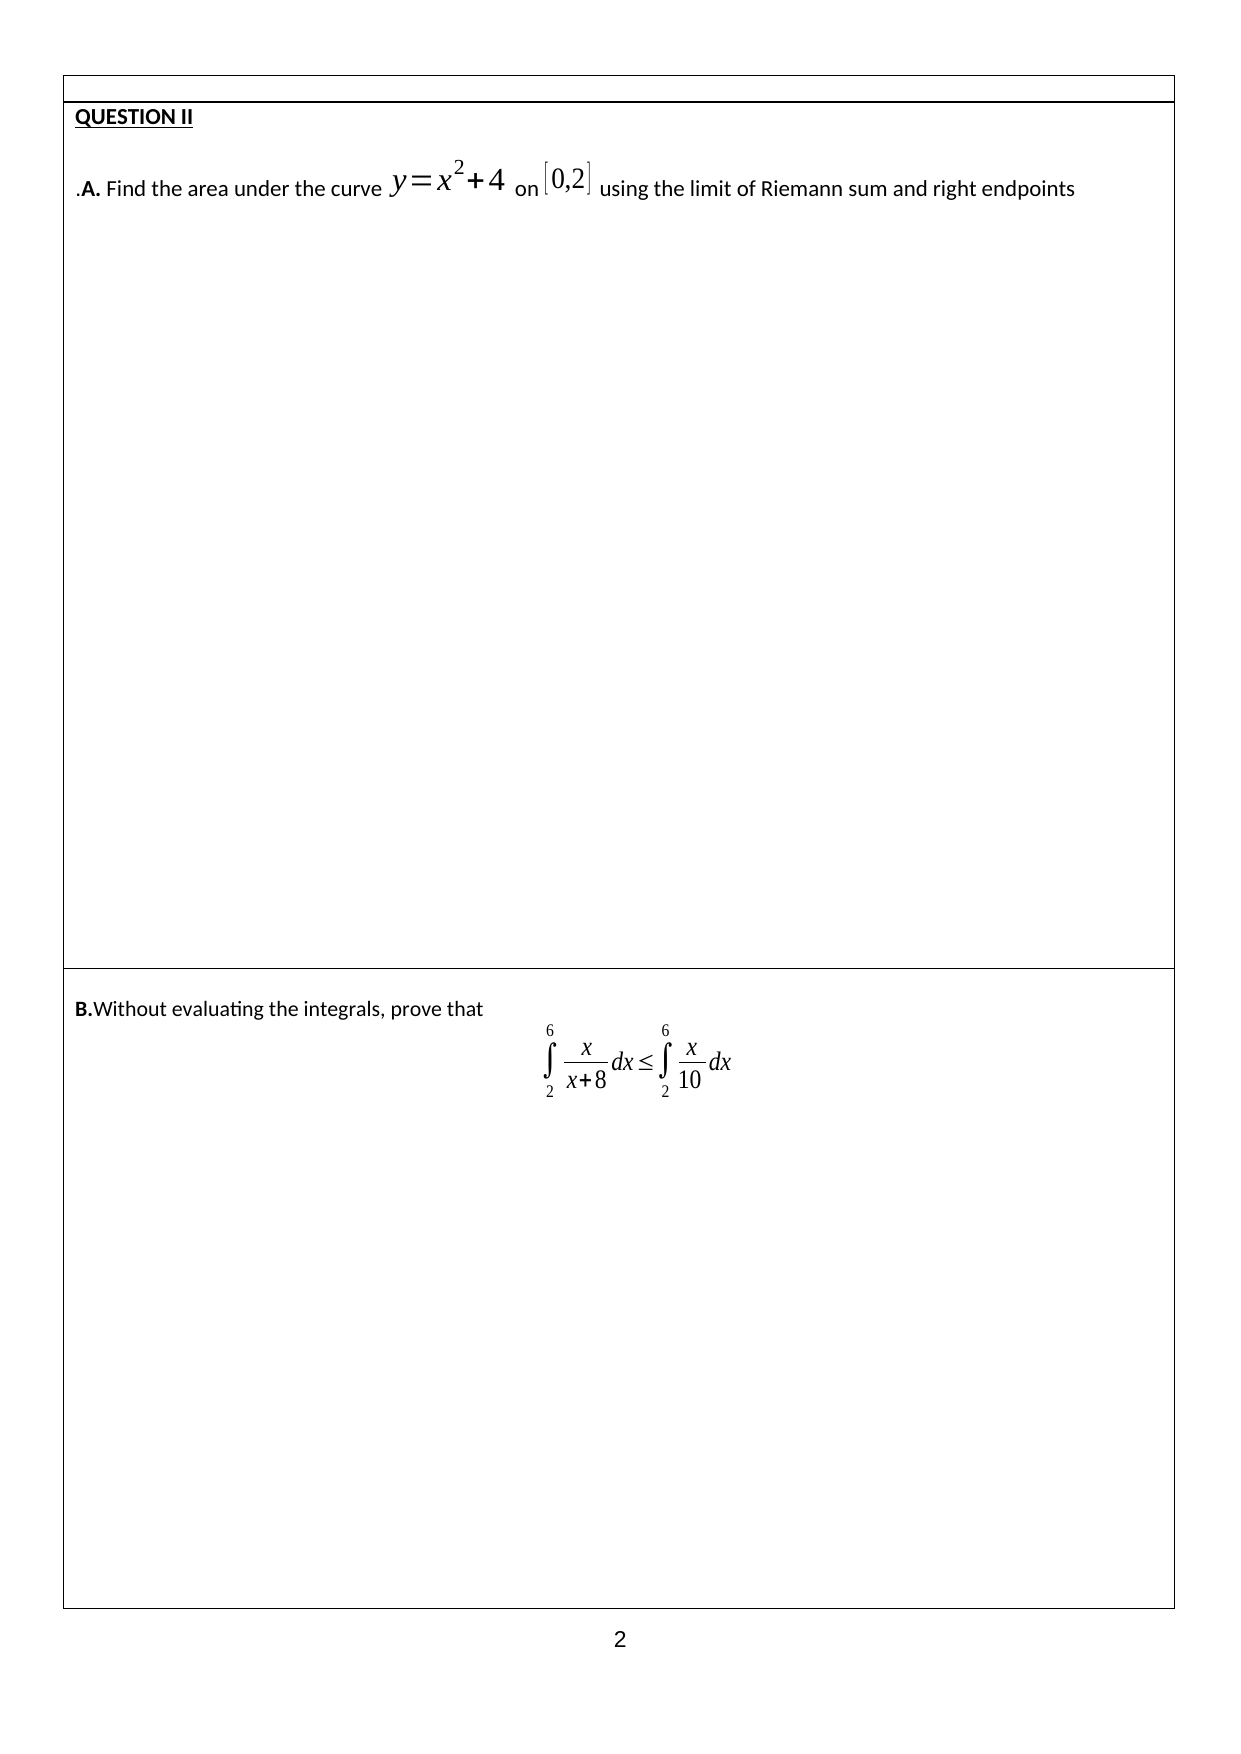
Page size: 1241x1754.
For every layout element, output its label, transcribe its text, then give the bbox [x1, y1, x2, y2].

table_cell QUESTION II A. Find the area under the curve on using the limit of Riemann sum and right endpoints. [64, 103, 1174, 967]
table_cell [64, 76, 1174, 101]
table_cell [64, 969, 1174, 1608]
